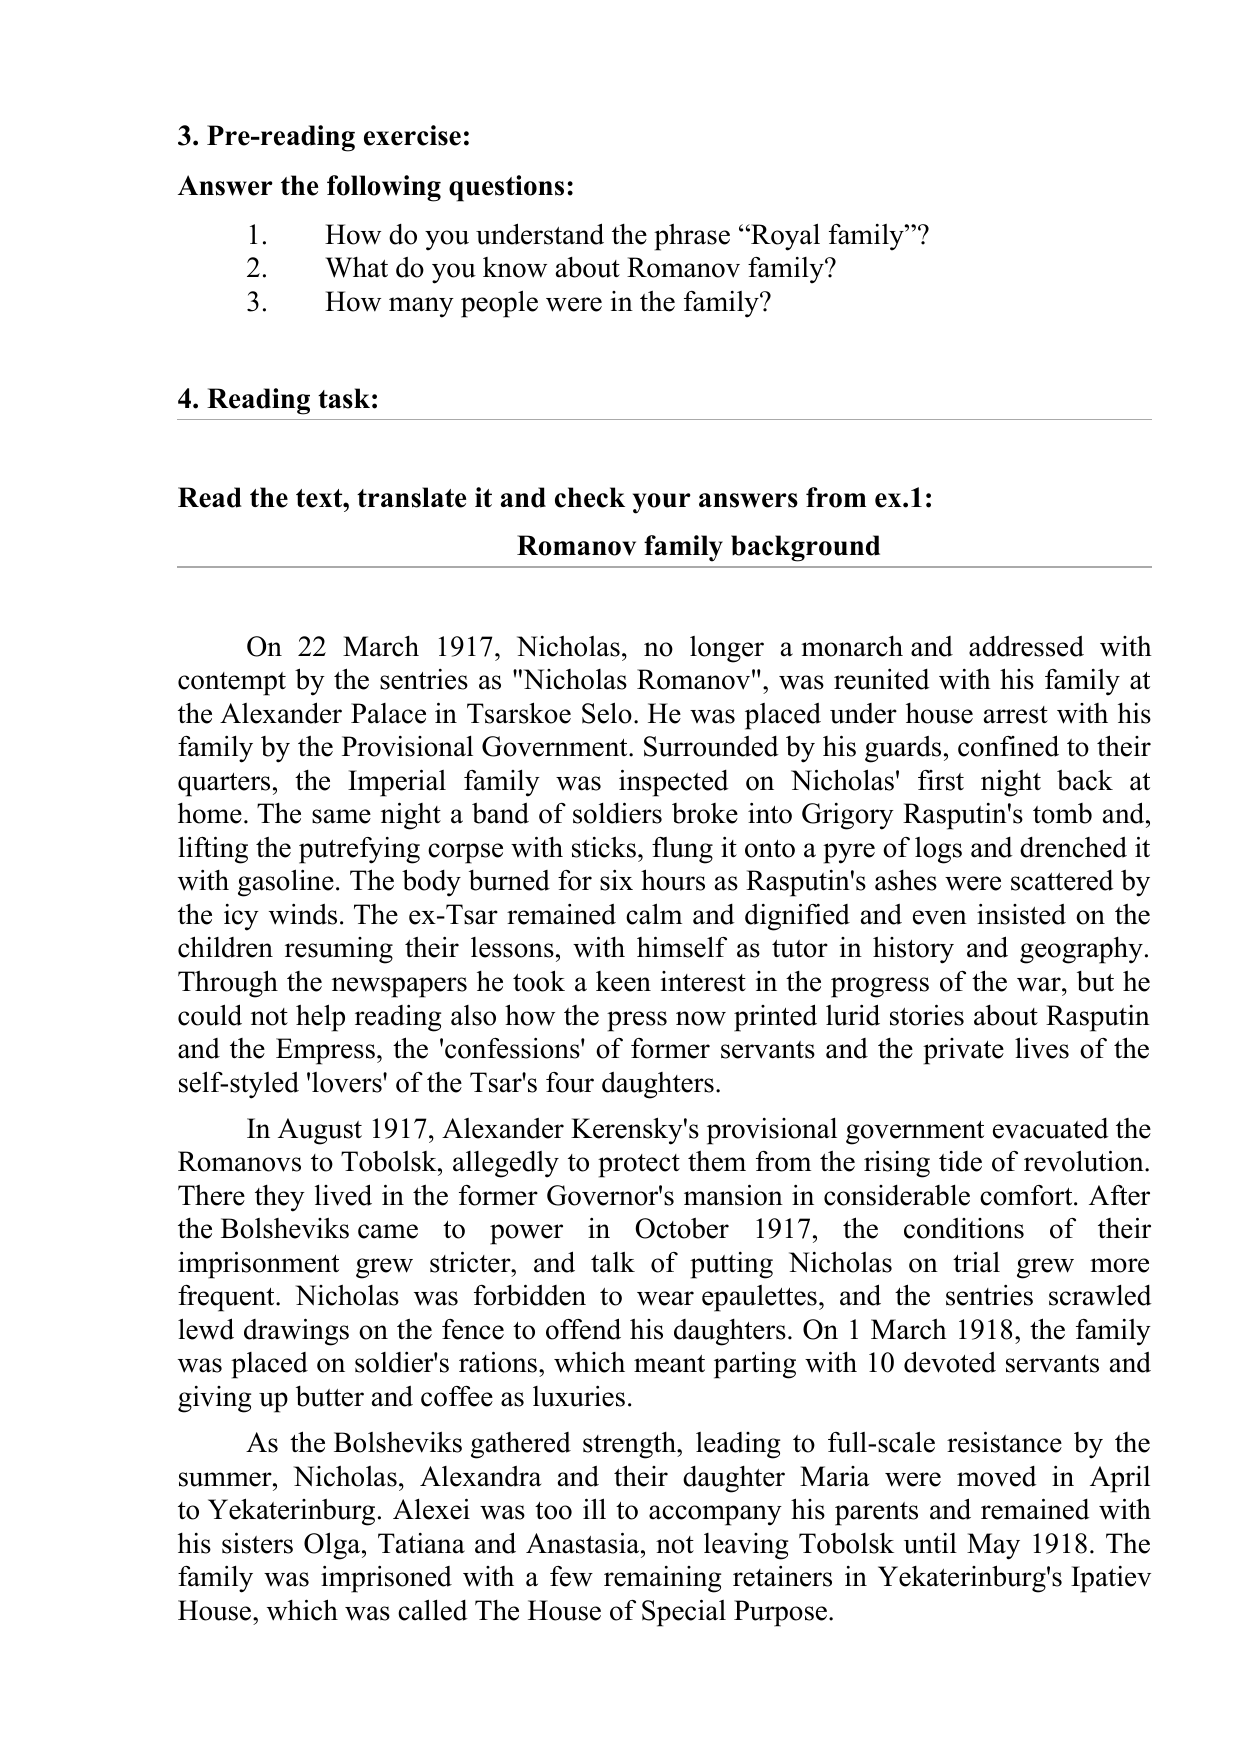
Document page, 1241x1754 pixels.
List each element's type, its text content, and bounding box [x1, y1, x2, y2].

text Romanov family background [177, 528, 1152, 566]
list Reading task: [177, 381, 1152, 419]
text On 22 March 1917, Nicholas, no longer a monarch and addressed with contempt by the sentries as "Nicholas Romanov", was reunited with his family at the Alexander Palace in Tsarskoe Selo. He was placed under house arrest with his family by the Provisional Government. Surrounded by his guards, confined to their quarters, the Imperial family was inspected on Nicholas' first night back at home. The same night a band of soldiers broke into Grigory Rasputin's tomb and, lifting the putrefying corpse with sticks, flung it onto a pyre of logs and drenched it with gasoline. The body burned for six hours as Rasputin's ashes were scattered by the icy winds. The ex-Tsar remained calm and dignified and even insisted on the children resuming their lessons, with himself as tutor in history and geography. Through the newspapers he took a keen interest in the progress of the war, but he could not help reading also how the press now printed lurid stories about Rasputin and the Empress, the 'confessions' of former servants and the private lives of the self-styled 'lovers' of the Tsar's four daughters. [177, 629, 1152, 1098]
text Read the text, translate it and check your answers from ex.1: [177, 480, 1152, 513]
list How many people were in the family? [177, 284, 1152, 318]
list What do you know about Romanov family? [177, 251, 1152, 284]
text As the Bolsheviks gathered strength, leading to full-scale resistance by the summer, Nicholas, Alexandra and their daughter Maria were moved in April to Yekaterinburg. Alexei was too ill to accompany his parents and remained with his sisters Olga, Tatiana and Anastasia, not leaving Tobolsk until May 1918. The family was imprisoned with a few remaining retainers in Yekaterinburg's Ipatiev House, which was called The House of Special Purpose. [177, 1425, 1152, 1626]
text Answer the following questions: [177, 168, 1152, 202]
text 3. Pre-reading exercise: [177, 118, 1152, 152]
list How do you understand the phrase “Royal family”? [177, 217, 1152, 251]
text In August 1917, Alexander Kerensky's provisional government evacuated the Romanovs to Tobolsk, allegedly to protect them from the rising tide of revolution. There they lived in the former Governor's mansion in considerable comfort. After the Bolsheviks came to power in October 1917, the conditions of their imprisonment grew stricter, and talk of putting Nicholas on trial grew more frequent. Nicholas was forbidden to wear epaulettes, and the sentries scrawled lewd drawings on the fence to offend his daughters. On 1 March 1918, the family was placed on soldier's rations, which meant parting with 10 devoted servants and giving up butter and coffee as luxuries. [177, 1111, 1152, 1413]
